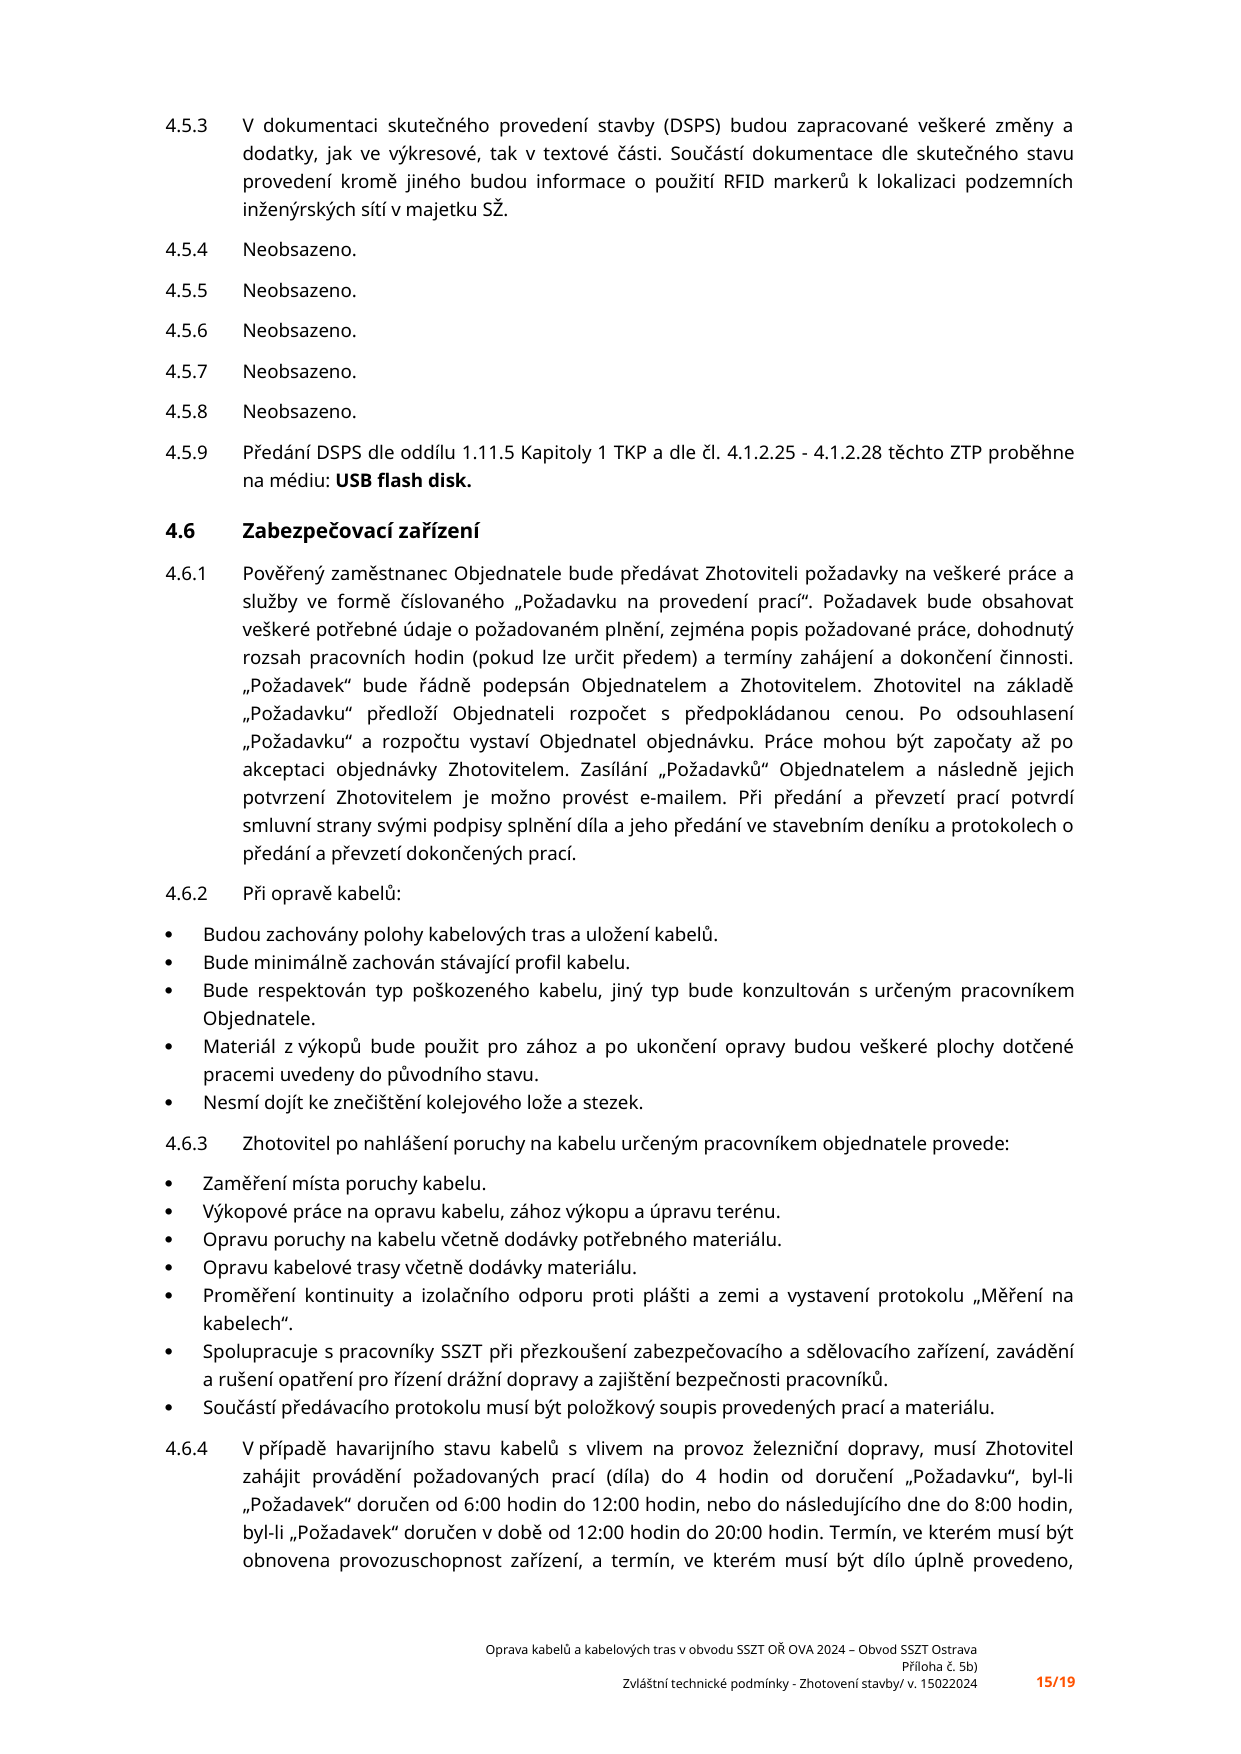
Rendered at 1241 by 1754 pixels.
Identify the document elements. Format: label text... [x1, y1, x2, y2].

text V dokumentaci skutečného provedení stavby (DSPS) budou zapracované veškeré změny a dodatky, jak ve výkresové, tak v textové části. Součástí dokumentace dle skutečného stavu provedení kromě jiného budou informace o použití RFID markerů k lokalizaci podzemních inženýrských sítí v majetku SŽ. [165, 112, 1075, 222]
list Proměření kontinuity a izolačního odporu proti plášti a zemi a vystavení protokolu „Měření na kabelech“. [165, 1282, 1075, 1336]
text Pověřený zaměstnanec Objednatele bude předávat Zhotoviteli požadavky na veškeré práce a služby ve formě číslovaného „Požadavku na provedení prací“. Požadavek bude obsahovat veškeré potřebné údaje o požadovaném plnění, zejména popis požadované práce, dohodnutý rozsah pracovních hodin (pokud lze určit předem) a termíny zahájení a dokončení činnosti. „Požadavek“ bude řádně podepsán Objednatelem a Zhotovitelem. Zhotovitel na základě „Požadavku“ předloží Objednateli rozpočet s předpokládanou cenou. Po odsouhlasení „Požadavku“ a rozpočtu vystaví Objednatel objednávku. Práce mohou být započaty až po akceptaci objednávky Zhotovitelem. Zasílání „Požadavků“ Objednatelem a následně jejich potvrzení Zhotovitelem je možno provést e-mailem. Při předání a převzetí prací potvrdí smluvní strany svými podpisy splnění díla a jeho předání ve stavebním deníku a protokolech o předání a převzetí dokončených prací. [165, 560, 1075, 866]
list Předání DSPS dle oddílu 1.11.5 Kapitoly 1 TKP a dle čl. 4.1.2.25 - 4.1.2.28 těchto ZTP proběhne na médiu: USB flash disk. [165, 439, 1075, 493]
list Součástí předávacího protokolu musí být položkový soupis provedených prací a materiálu. [165, 1394, 1075, 1420]
list Budou zachovány polohy kabelových tras a uložení kabelů. [165, 921, 1075, 947]
text Zhotovitel po nahlášení poruchy na kabelu určeným pracovníkem objednatele provede: [165, 1130, 1075, 1155]
text Neobsazeno. [165, 277, 1075, 303]
list Nesmí dojít ke znečištění kolejového lože a stezek. [165, 1089, 1075, 1115]
list Spolupracuje s pracovníky SSZT při přezkoušení zabezpečovacího a sdělovacího zařízení, zavádění a rušení opatření pro řízení drážní dopravy a zajištění bezpečnosti pracovníků. [165, 1338, 1075, 1392]
text Zabezpečovací zařízení [165, 516, 1075, 545]
text Neobsazeno. [165, 358, 1075, 384]
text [165, 1435, 1075, 1573]
list Bude respektován typ poškozeného kabelu, jiný typ bude konzultován s určeným pracovníkem Objednatele. [165, 977, 1075, 1031]
list Materiál z výkopů bude použit pro zához a po ukončení opravy budou veškeré plochy dotčené pracemi uvedeny do původního stavu. [165, 1033, 1075, 1087]
list Zaměření místa poruchy kabelu. [165, 1170, 1075, 1196]
list Opravu poruchy na kabelu včetně dodávky potřebného materiálu. [165, 1226, 1075, 1252]
text Neobsazeno. [165, 399, 1075, 424]
text Neobsazeno. [165, 318, 1075, 343]
text Při opravě kabelů: [165, 881, 1075, 906]
list Bude minimálně zachován stávající profil kabelu. [165, 949, 1075, 975]
list Výkopové práce na opravu kabelu, zához výkopu a úpravu terénu. [165, 1198, 1075, 1224]
text Neobsazeno. [165, 237, 1075, 262]
list Opravu kabelové trasy včetně dodávky materiálu. [165, 1254, 1075, 1280]
